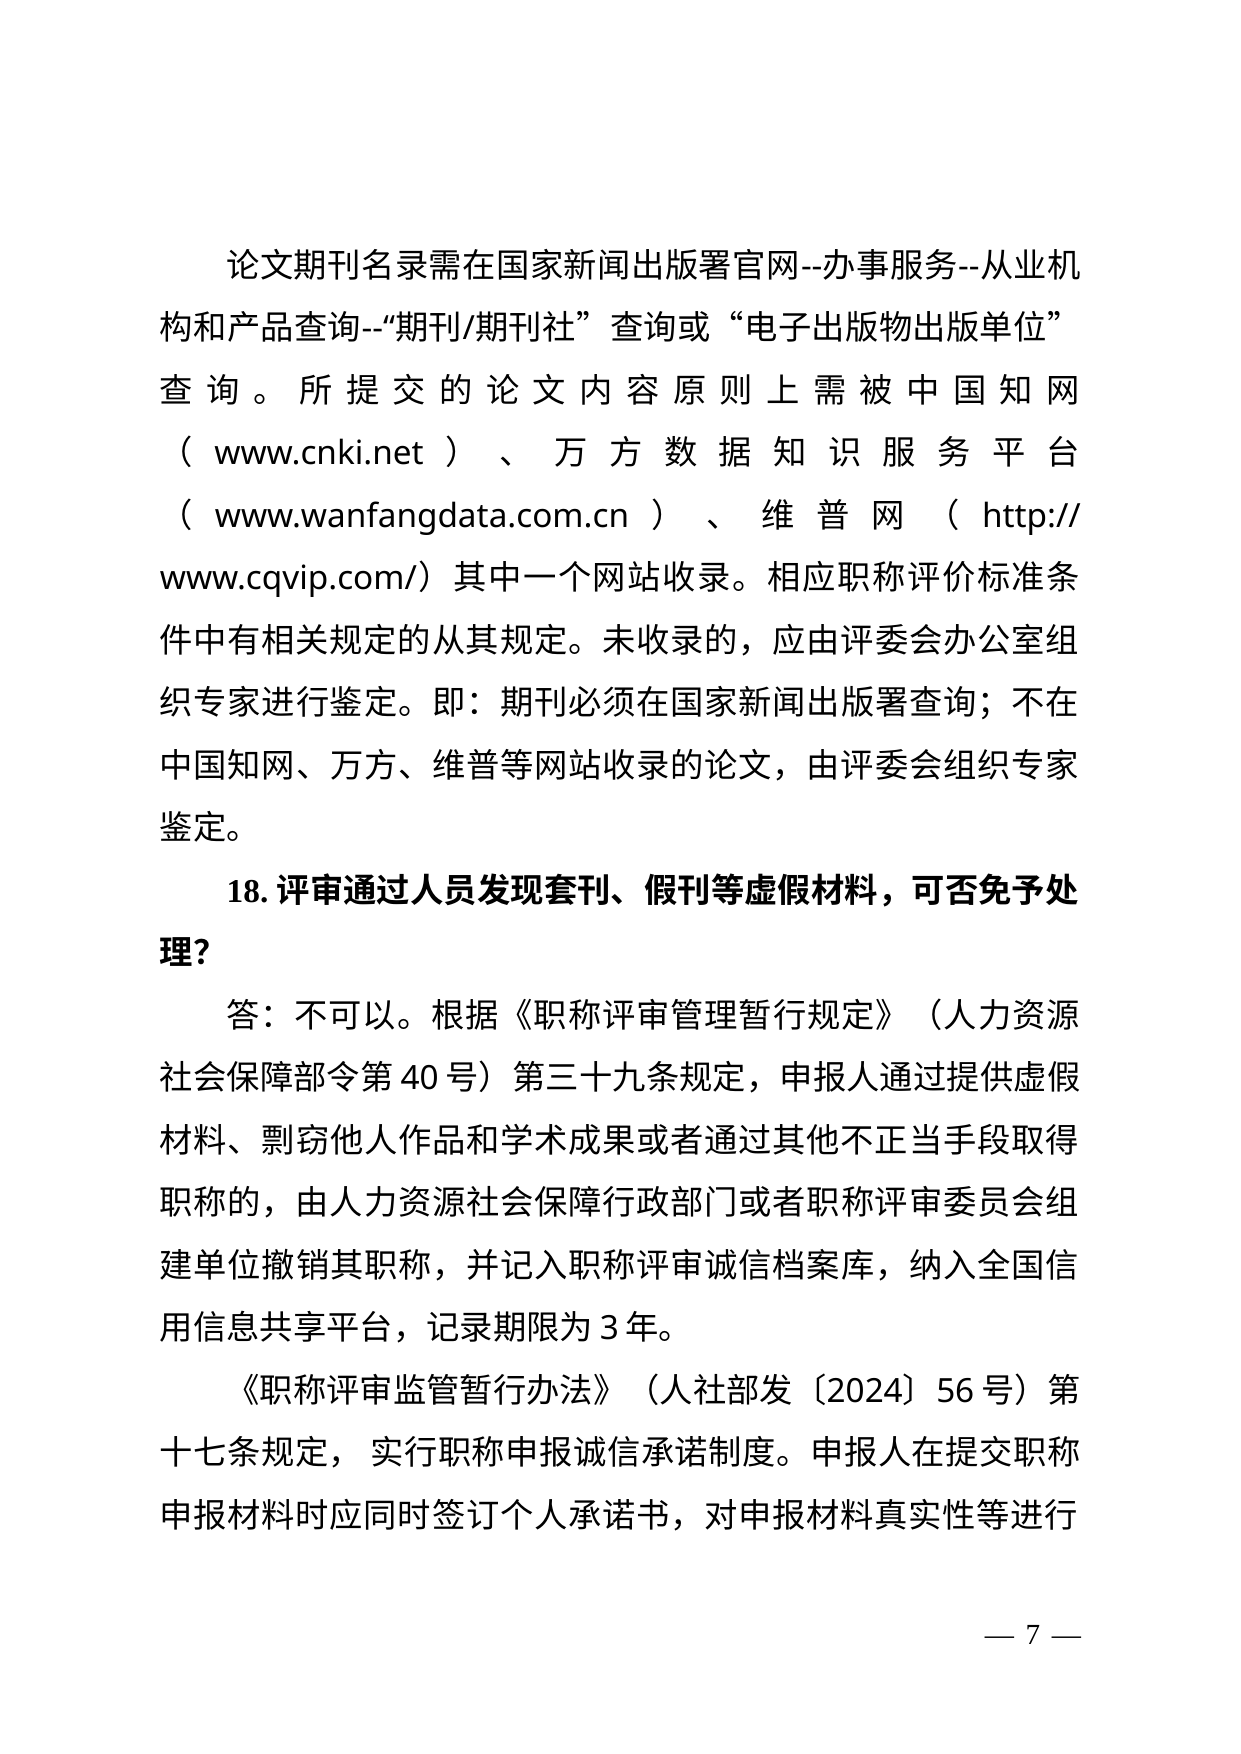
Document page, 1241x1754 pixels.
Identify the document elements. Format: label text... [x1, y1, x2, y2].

text 论文期刊名录需在国家新闻出版署官网--办事服务--从业机构和产品查询--“期刊/期刊社”查询或“电子出版物出版单位”查询。所提交的论文内容原则上需被中国知网（www.cnki.net）、万方数据知识服务平台（www.wanfangdata.com.cn）、维普网（http://www.cqvip.com/）其中一个网站收录。相应职称评价标准条件中有相关规定的从其规定。未收录的，应由评委会办公室组织专家进行鉴定。即：期刊必须在国家新闻出版署查询；不在中国知网、万方、维普等网站收录的论文，由评委会组织专家鉴定。 [159, 227, 1081, 852]
list 评审通过人员发现套刊、假刊等虚假材料，可否免予处理？ [159, 852, 1081, 977]
text 答：不可以。根据《职称评审管理暂行规定》（人力资源社会保障部令第40号）第三十九条规定，申报人通过提供虚假材料、剽窃他人作品和学术成果或者通过其他不正当手段取得职称的，由人力资源社会保障行政部门或者职称评审委员会组建单位撤销其职称，并记入职称评审诚信档案库，纳入全国信用信息共享平台，记录期限为3年。 [159, 977, 1081, 1352]
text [159, 1352, 1081, 1539]
